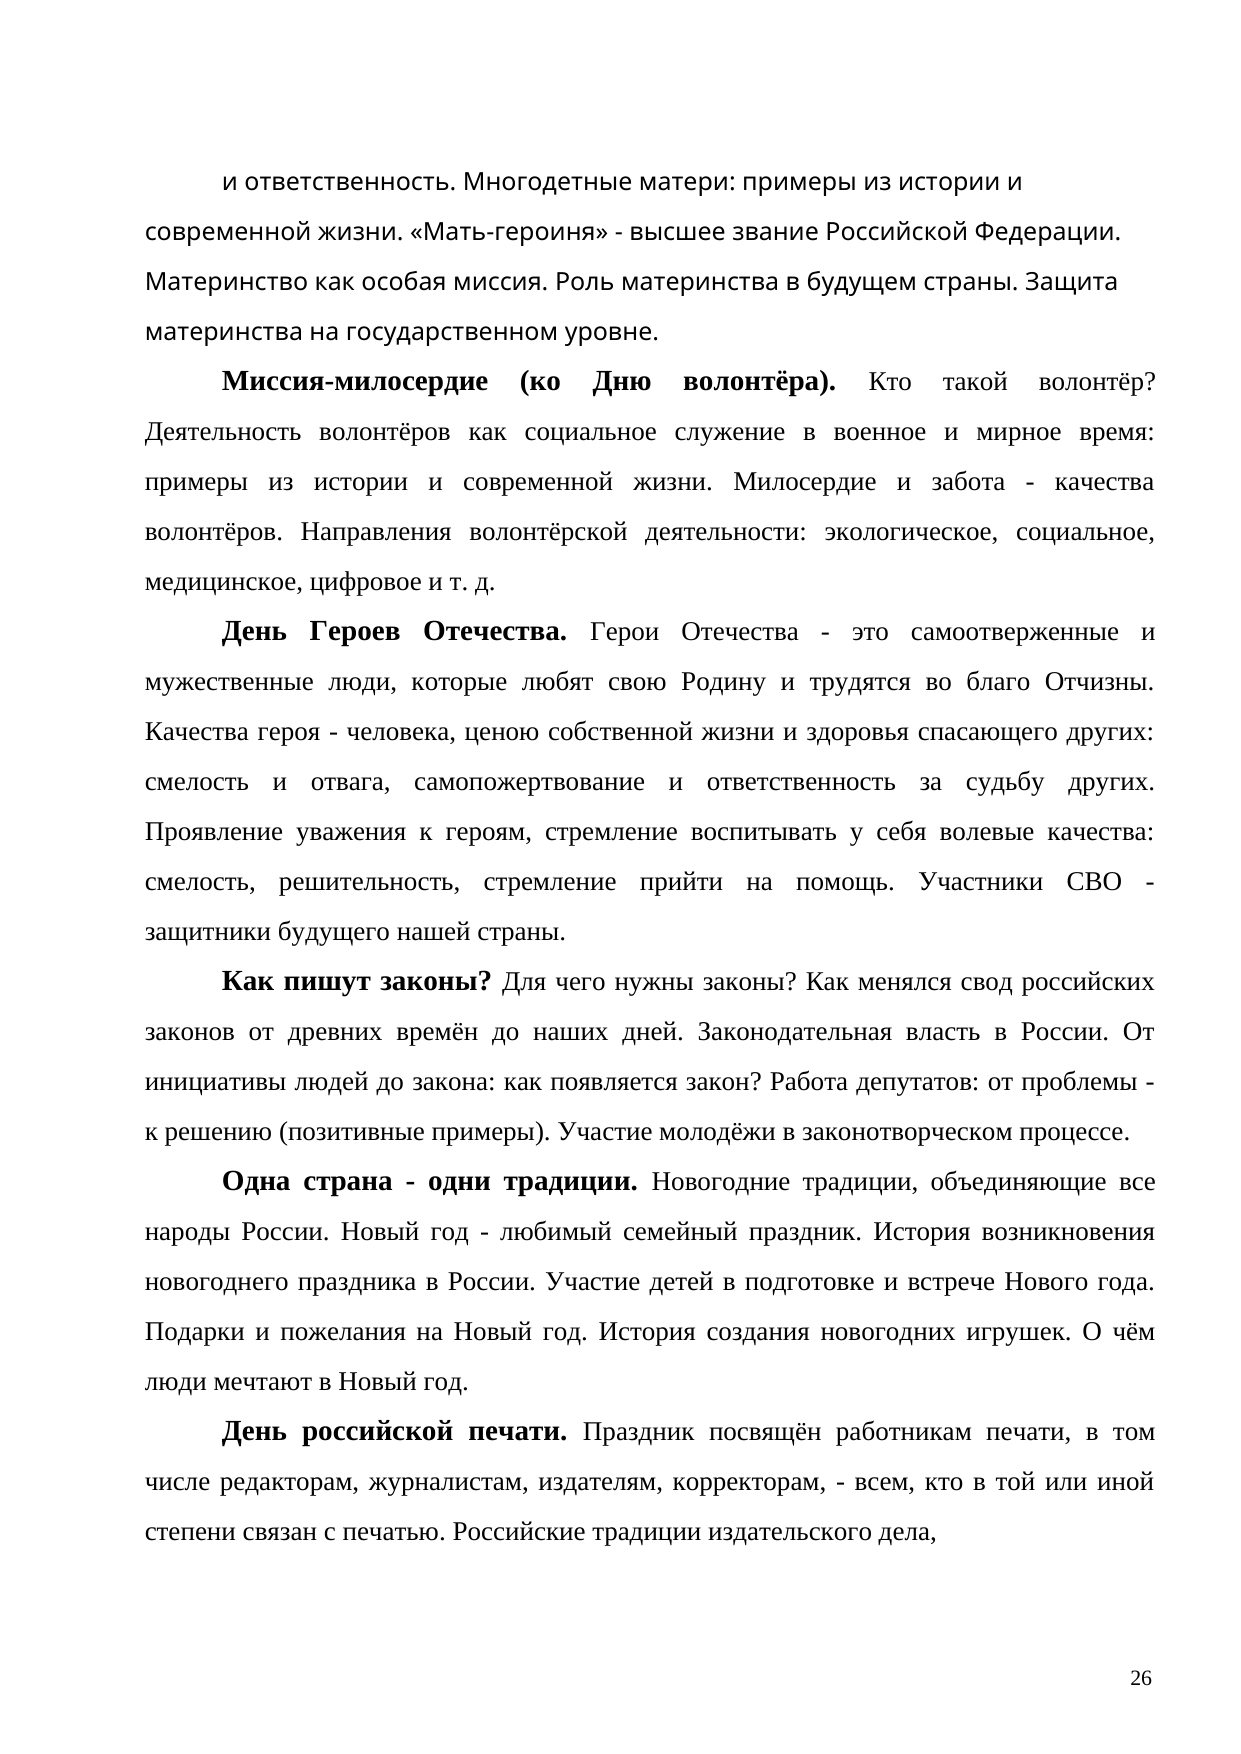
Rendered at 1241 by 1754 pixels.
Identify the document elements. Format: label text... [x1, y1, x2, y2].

text День Героев Отечества. Герои Отечества - это самоотверженные и мужественные люди, которые любят свою Родину и трудятся во благо Отчизны. Качества героя - человека, ценою собственной жизни и здоровья спасающего других: смелость и отвага, самопожертвование и ответственность за судьбу других. Проявление уважения к героям, стремление воспитывать у себя волевые качества: смелость, решительность, стремление прийти на помощь. Участники СВО - защитники будущего нашей страны. [144, 600, 1156, 950]
text Миссия-милосердие (ко Дню волонтёра). Кто такой волонтёр? Деятельность волонтёров как социальное служение в военное и мирное время: примеры из истории и современной жизни. Милосердие и забота - качества волонтёров. Направления волонтёрской деятельности: экологическое, социальное, медицинское, цифровое и т. д. [144, 350, 1156, 600]
text Одна страна - одни традиции. Новогодние традиции, объединяющие все народы России. Новый год - любимый семейный праздник. История возникновения новогоднего праздника в России. Участие детей в подготовке и встрече Нового года. Подарки и пожелания на Новый год. История создания новогодних игрушек. О чём люди мечтают в Новый год. [144, 1150, 1156, 1400]
text Как пишут законы? Для чего нужны законы? Как менялся свод российских законов от древних времён до наших дней. Законодательная власть в России. От инициативы людей до закона: как появляется закон? Работа депутатов: от проблемы - к решению (позитивные примеры). Участие молодёжи в законотворческом процессе. [144, 950, 1156, 1150]
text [144, 1400, 1156, 1550]
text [144, 150, 1156, 350]
